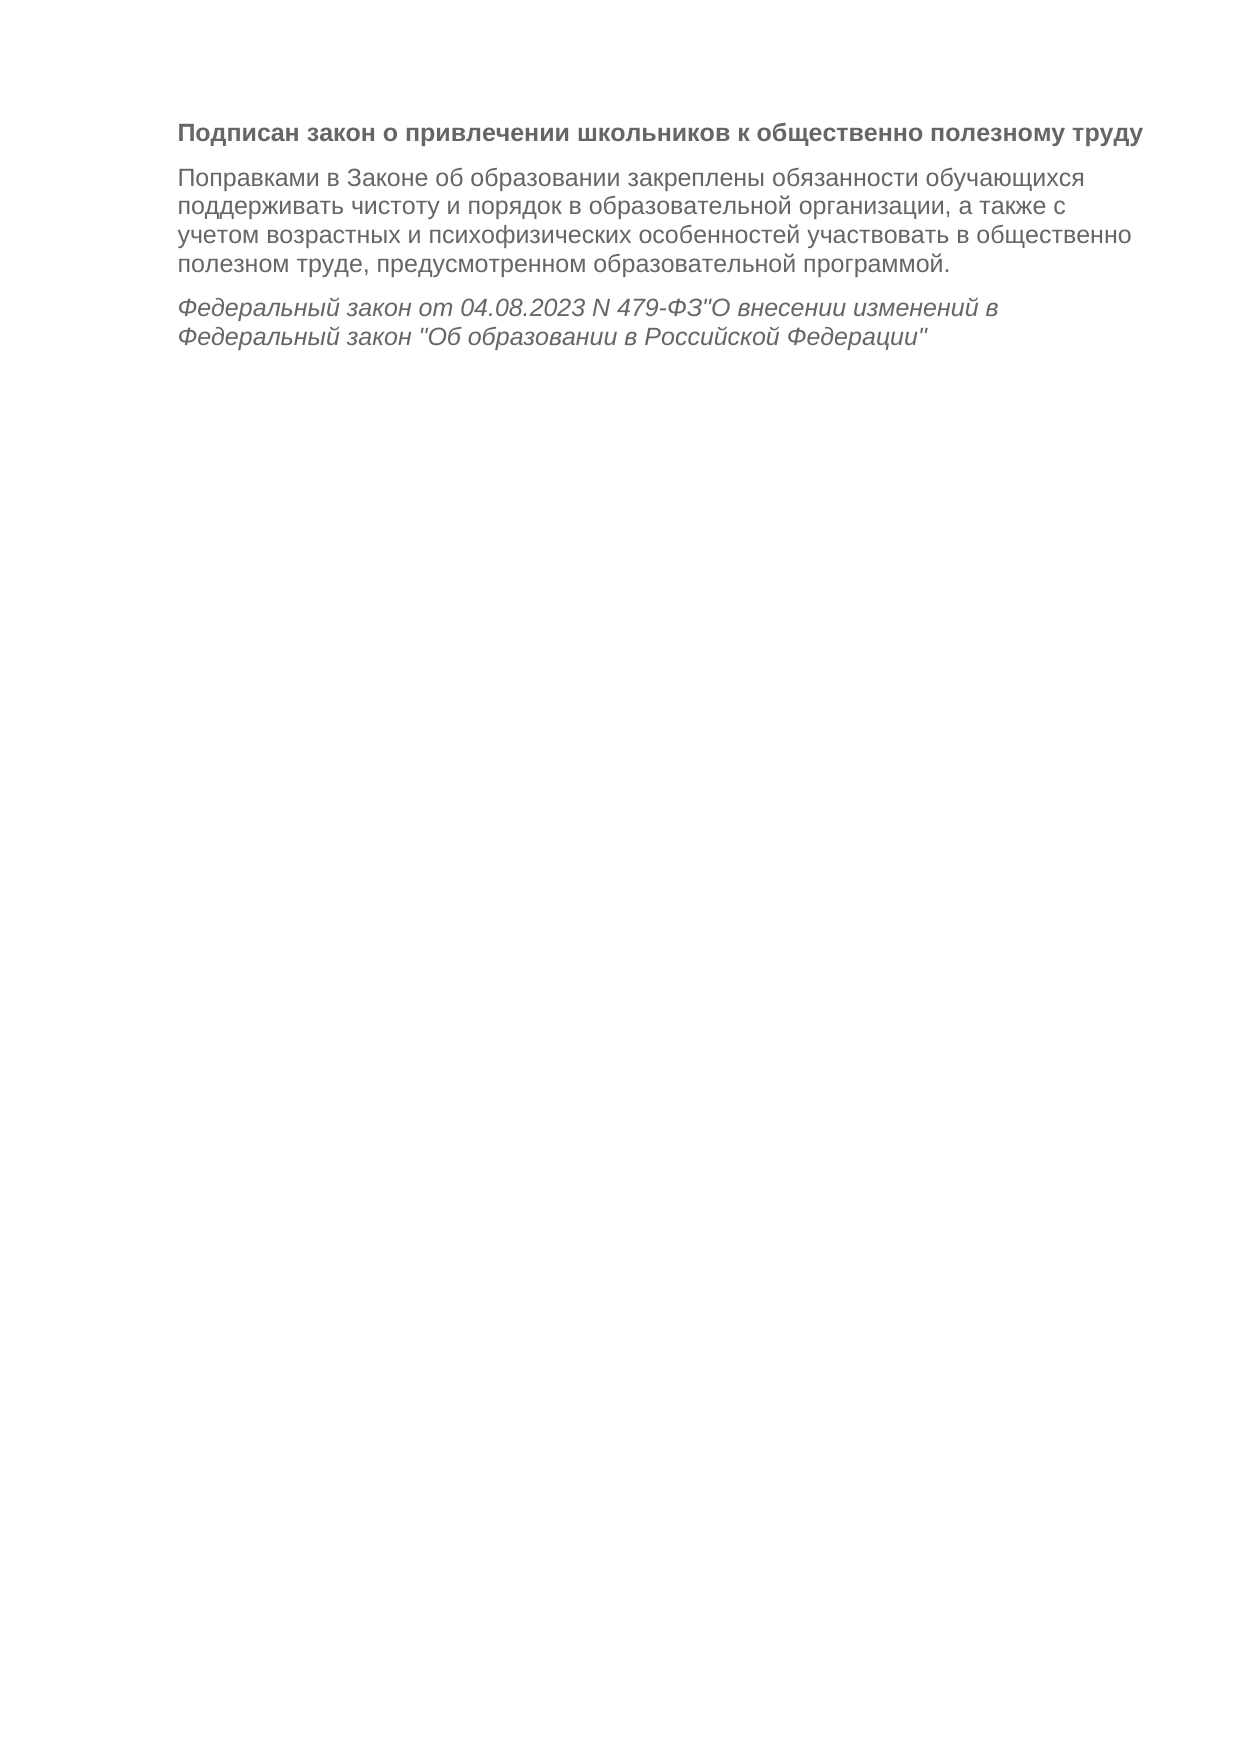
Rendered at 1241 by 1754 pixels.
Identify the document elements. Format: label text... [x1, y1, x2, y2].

text Федеральный закон от 04.08.2023 N 479-ФЗ"О внесении изменений в Федеральный закон "Об образовании в Российской Федерации" [177, 293, 1152, 351]
text Поправками в Законе об образовании закреплены обязанности обучающихся поддерживать чистоту и порядок в образовательной организации, а также с учетом возрастных и психофизических особенностей участвовать в общественно полезном труде, предусмотренном образовательной программой. [177, 162, 1152, 277]
text Подписан закон о привлечении школьников к общественно полезному труду [177, 118, 1152, 147]
